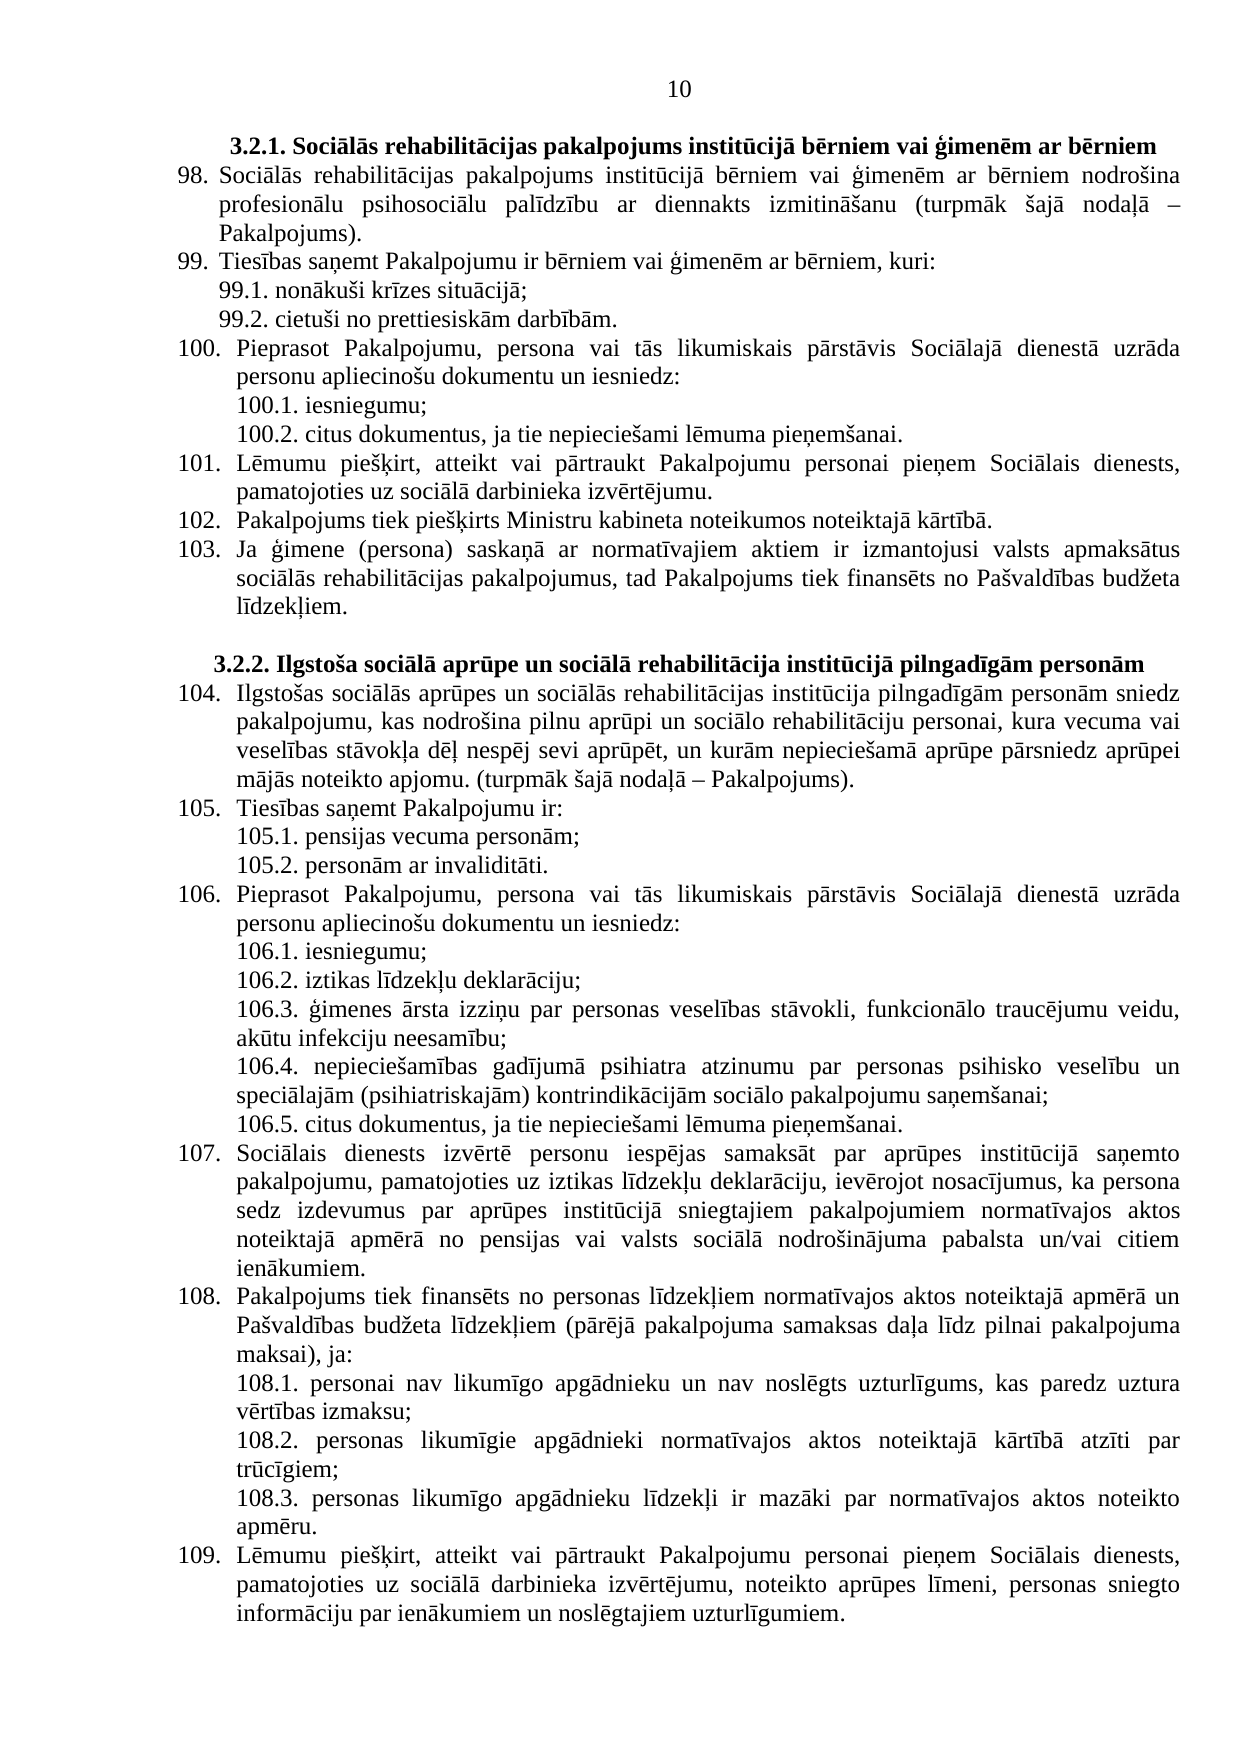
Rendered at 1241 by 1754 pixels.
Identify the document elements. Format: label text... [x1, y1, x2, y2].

list Pieprasot Pakalpojumu, persona vai tās likumiskais pārstāvis Sociālajā dienestā uzrāda personu apliecinošu dokumentu un iesniedz: [177, 879, 1181, 936]
text 3.2.1. Sociālās rehabilitācijas pakalpojums institūcijā bērniem vai ģimenēm ar bērniem [206, 131, 1181, 160]
text 105.2. personām ar invaliditāti. [236, 850, 1181, 879]
list Lēmumu piešķirt, atteikt vai pārtraukt Pakalpojumu personai pieņem Sociālais dienests, pamatojoties uz sociālā darbinieka izvērtējumu. [177, 448, 1181, 505]
text 105.1. pensijas vecuma personām; [236, 821, 1181, 850]
text 108.3. personas likumīgo apgādnieku līdzekļi ir mazāki par normatīvajos aktos noteikto apmēru. [236, 1483, 1181, 1540]
text 108.2. personas likumīgie apgādnieki normatīvajos aktos noteiktajā kārtībā atzīti par trūcīgiem; [236, 1425, 1181, 1483]
list Sociālās rehabilitācijas pakalpojums institūcijā bērniem vai ģimenēm ar bērniem nodrošina profesionālu psihosociālu palīdzību ar diennakts izmitināšanu (turpmāk šajā nodaļā – Pakalpojums). [177, 160, 1181, 246]
list Ja ģimene (persona) saskaņā ar normatīvajiem aktiem ir izmantojusi valsts apmaksātus sociālās rehabilitācijas pakalpojumus, tad Pakalpojums tiek finansēts no Pašvaldības budžeta līdzekļiem. [177, 534, 1181, 620]
text 106.5. citus dokumentus, ja tie nepieciešami lēmuma pieņemšanai. [236, 1109, 1181, 1138]
list Ilgstošas sociālās aprūpes un sociālās rehabilitācijas institūcija pilngadīgām personām sniedz pakalpojumu, kas nodrošina pilnu aprūpi un sociālo rehabilitāciju personai, kura vecuma vai veselības stāvokļa dēļ nespēj sevi aprūpēt, un kurām nepieciešamā aprūpe pārsniedz aprūpei mājās noteikto apjomu. (turpmāk šajā nodaļā – Pakalpojums). [177, 678, 1181, 793]
list Pakalpojums tiek finansēts no personas līdzekļiem normatīvajos aktos noteiktajā apmērā un Pašvaldības budžeta līdzekļiem (pārējā pakalpojuma samaksas daļa līdz pilnai pakalpojuma maksai), ja: [177, 1281, 1181, 1368]
text 108.1. personai nav likumīgo apgādnieku un nav noslēgts uzturlīgums, kas paredz uztura vērtības izmaksu; [236, 1368, 1181, 1425]
text 106.4. nepieciešamības gadījumā psihiatra atzinumu par personas psihisko veselību un speciālajām (psihiatriskajām) kontrindikācijām sociālo pakalpojumu saņemšanai; [236, 1051, 1181, 1109]
text 99.1. nonākuši krīzes situācijā; [218, 275, 1181, 304]
list Tiesības saņemt Pakalpojumu ir: [177, 793, 1181, 821]
list Tiesības saņemt Pakalpojumu ir bērniem vai ģimenēm ar bērniem, kuri: [177, 246, 1181, 275]
text 106.2. iztikas līdzekļu deklarāciju; [236, 965, 1181, 994]
list Pakalpojums tiek piešķirts Ministru kabineta noteikumos noteiktajā kārtībā. [177, 505, 1181, 534]
list Sociālais dienests izvērtē personu iespējas samaksāt par aprūpes institūcijā saņemto pakalpojumu, pamatojoties uz iztikas līdzekļu deklarāciju, ievērojot nosacījumus, ka persona sedz izdevumus par aprūpes institūcijā sniegtajiem pakalpojumiem normatīvajos aktos noteiktajā apmērā no pensijas vai valsts sociālā nodrošinājuma pabalsta un/vai citiem ienākumiem. [177, 1138, 1181, 1281]
text 100.2. citus dokumentus, ja tie nepieciešami lēmuma pieņemšanai. [236, 419, 1181, 448]
text 3.2.2. Ilgstoša sociālā aprūpe un sociālā rehabilitācija institūcijā pilngadīgām personām [177, 649, 1181, 678]
list Pieprasot Pakalpojumu, persona vai tās likumiskais pārstāvis Sociālajā dienestā uzrāda personu apliecinošu dokumentu un iesniedz: [177, 333, 1181, 390]
text 106.3. ģimenes ārsta izziņu par personas veselības stāvokli, funkcionālo traucējumu veidu, akūtu infekciju neesamību; [236, 994, 1181, 1051]
list Lēmumu piešķirt, atteikt vai pārtraukt Pakalpojumu personai pieņem Sociālais dienests, pamatojoties uz sociālā darbinieka izvērtējumu, noteikto aprūpes līmeni, personas sniegto informāciju par ienākumiem un noslēgtajiem uzturlīgumiem. [177, 1540, 1181, 1626]
text 100.1. iesniegumu; [236, 390, 1181, 419]
text 106.1. iesniegumu; [236, 936, 1181, 965]
text 99.2. cietuši no prettiesiskām darbībām. [218, 304, 1181, 333]
